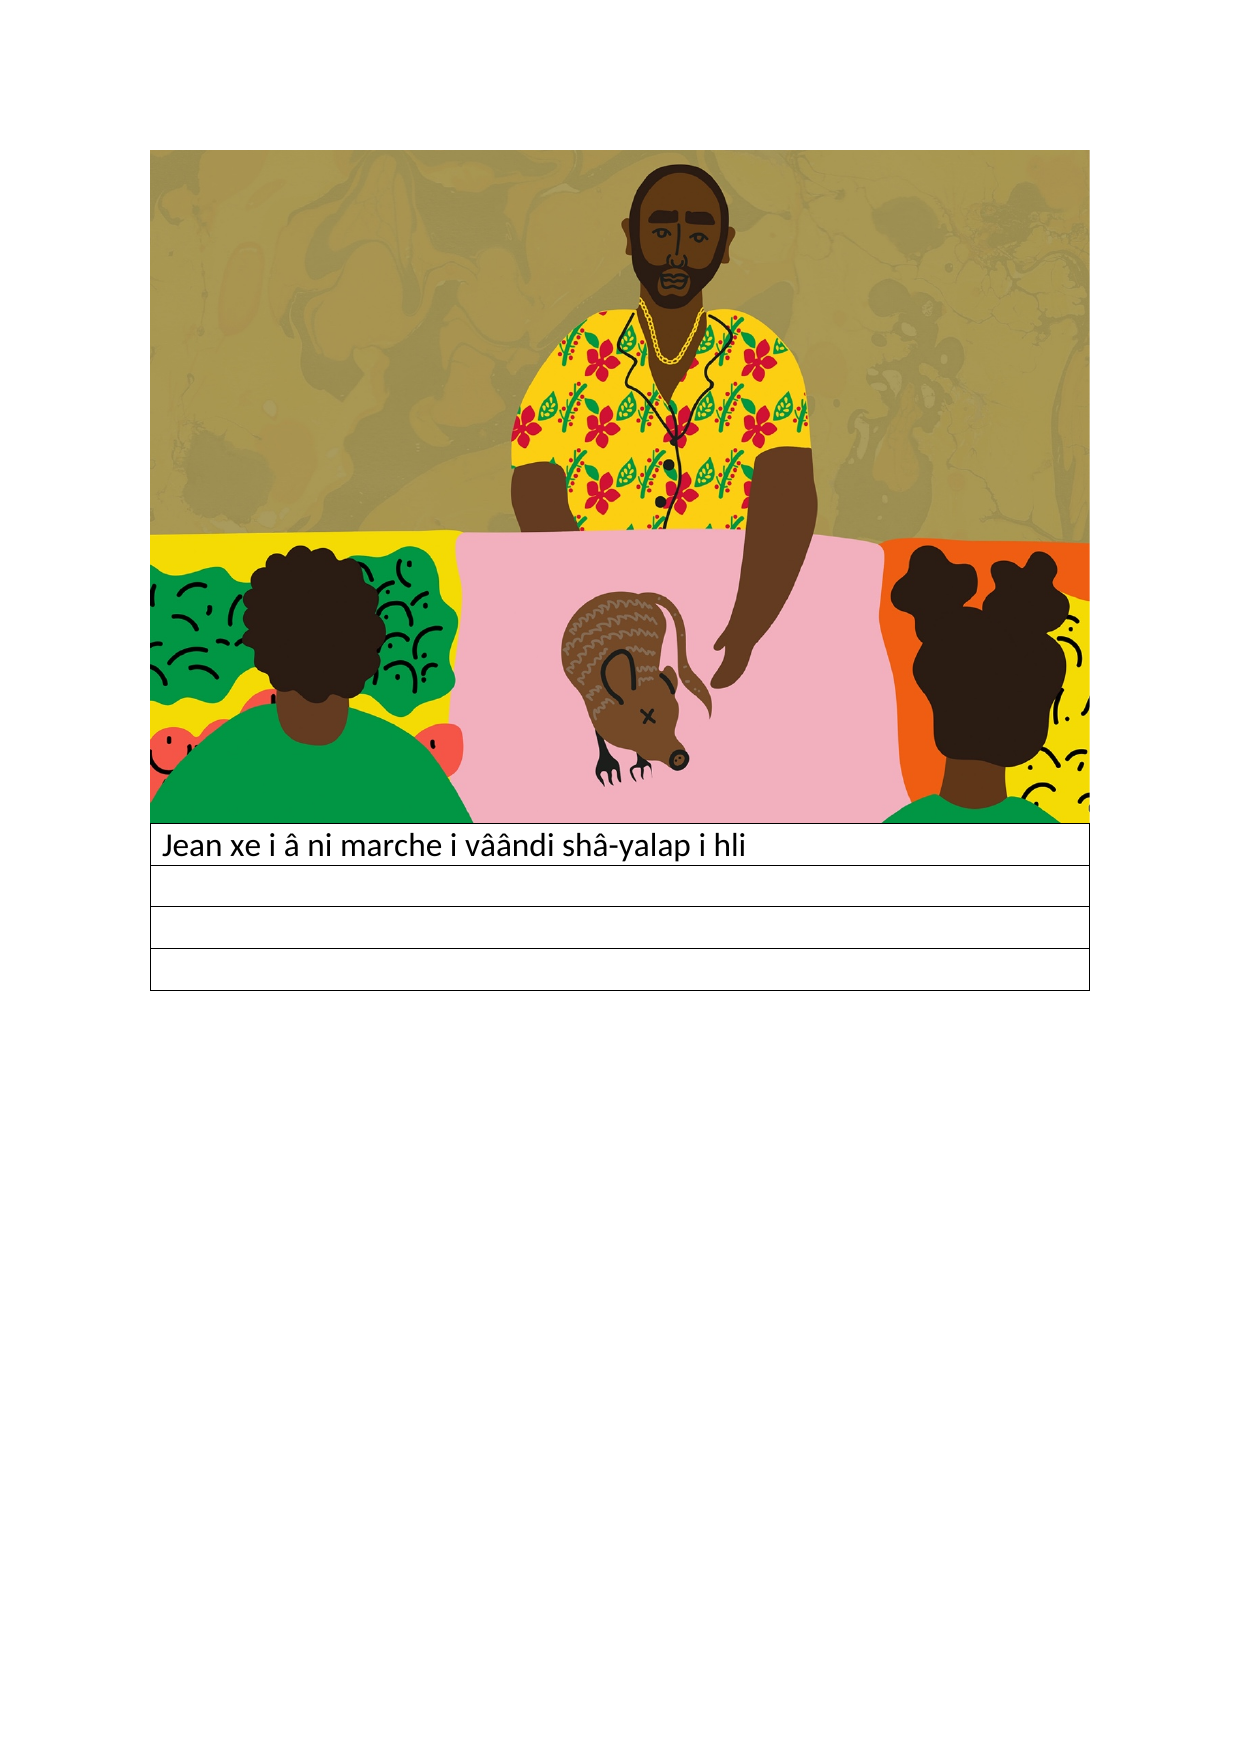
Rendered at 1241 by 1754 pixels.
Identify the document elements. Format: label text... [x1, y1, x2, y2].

table_cell [151, 866, 1089, 906]
table_cell [151, 949, 1089, 990]
table_header Jean xe i â ni marche i vâândi shâ-yalap i hli [151, 824, 1089, 864]
picture [150, 150, 1090, 823]
table_cell [151, 907, 1089, 948]
